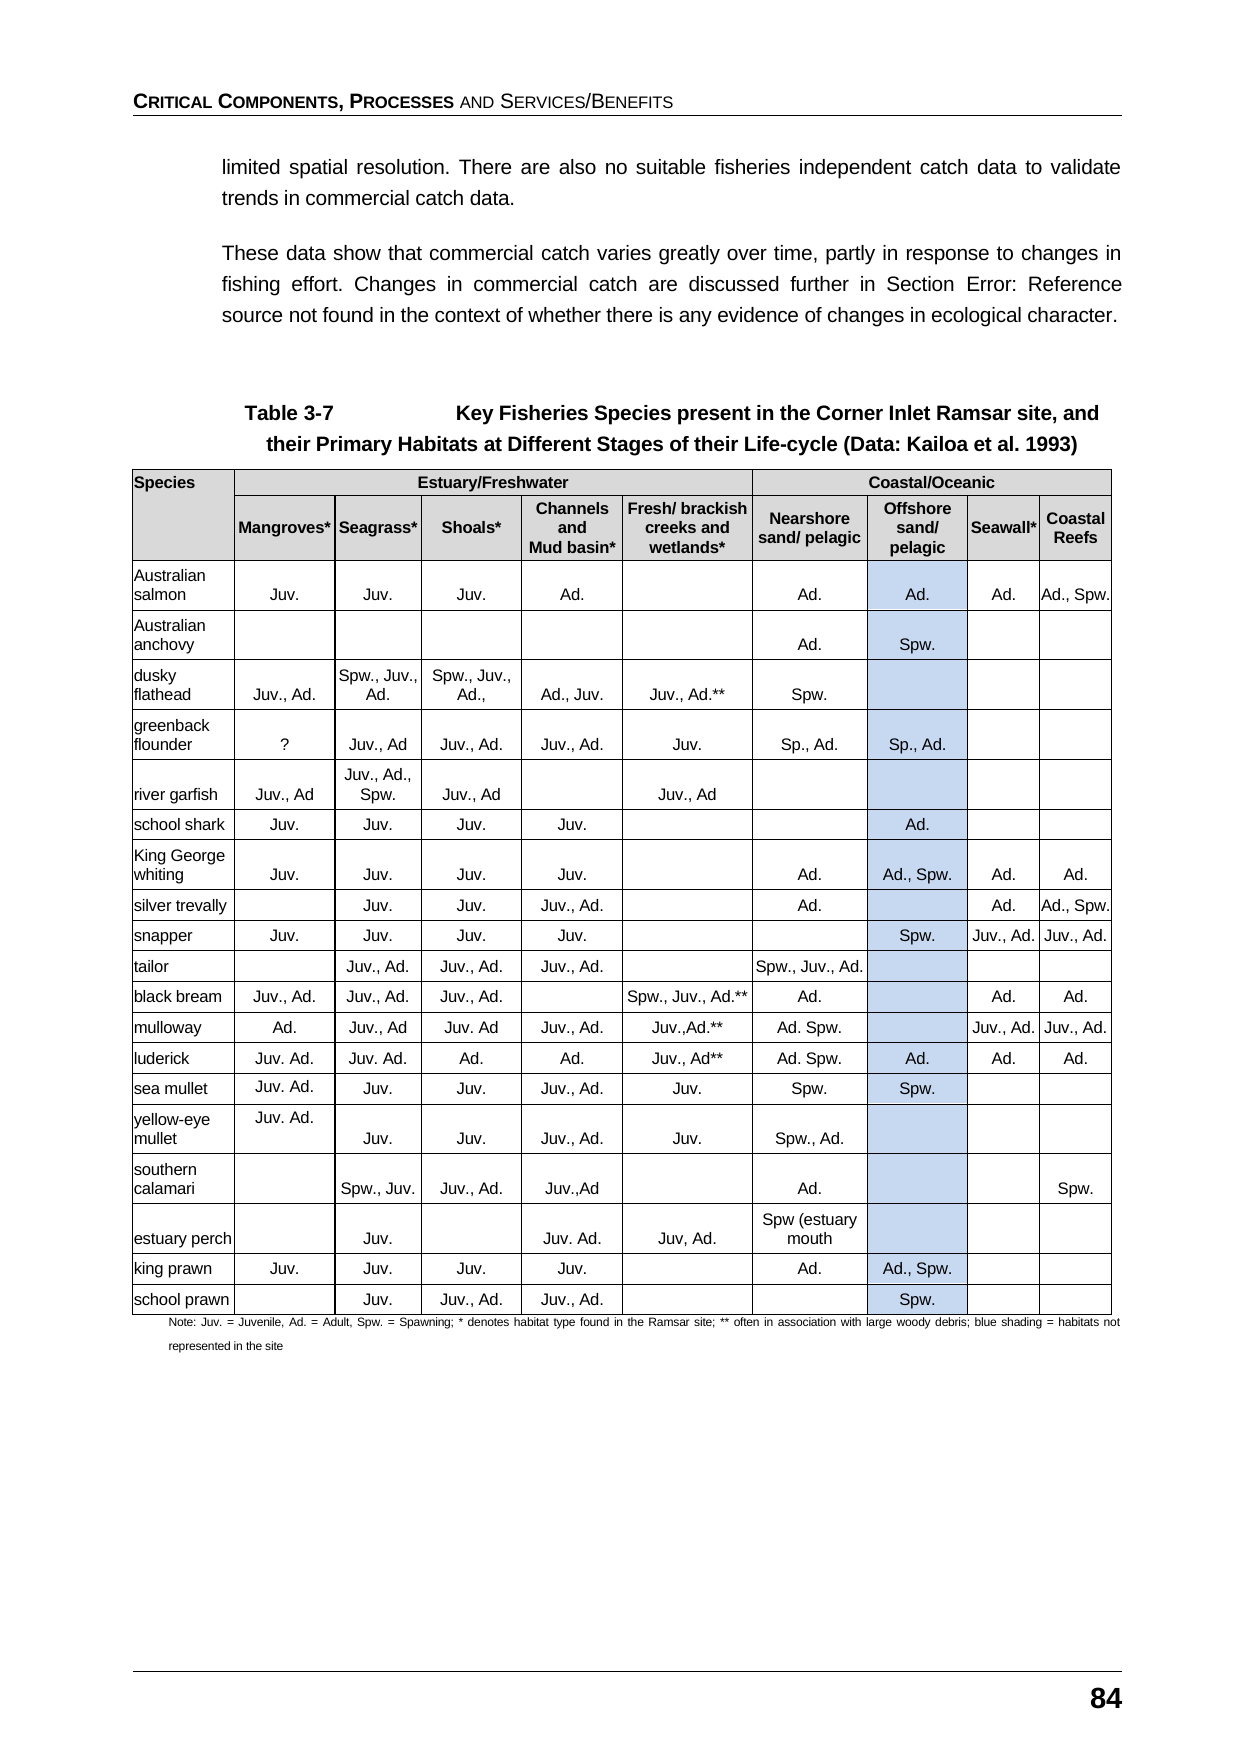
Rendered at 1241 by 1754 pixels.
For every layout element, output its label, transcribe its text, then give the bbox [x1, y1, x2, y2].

table_cell Juv., Ad. [522, 951, 622, 981]
table_cell [968, 1254, 1039, 1283]
table_cell Spw. [753, 660, 867, 709]
table_cell Offshore sand/ pelagic [868, 496, 967, 560]
table_cell silver trevally [133, 890, 234, 920]
table_cell Channels and Mud basin* [522, 496, 622, 560]
table_cell Fresh/ brackish creeks and wetlands* [623, 496, 752, 560]
table_cell Spw. [753, 1074, 867, 1103]
table_cell Spw. [868, 1074, 967, 1103]
table_cell [868, 951, 967, 981]
table_cell Juv.,Ad.** [623, 1013, 752, 1042]
table_cell Juv. [522, 810, 622, 839]
table_cell [1040, 1254, 1111, 1283]
table_cell Ad., Spw. [868, 840, 967, 889]
table_cell Spw. [868, 921, 967, 950]
table_cell Juv., Ad. [235, 982, 334, 1012]
table_cell estuary perch [133, 1204, 234, 1253]
table_cell [753, 810, 867, 839]
table_cell [1040, 760, 1111, 809]
table_cell Juv. [623, 1105, 752, 1153]
table_cell king prawn [133, 1254, 234, 1283]
table_cell Juv. [235, 921, 334, 950]
table_cell Juv. [235, 810, 334, 839]
table_cell Juv. [522, 840, 622, 889]
table_cell Spw (estuary mouth [753, 1204, 867, 1253]
table_cell Spw., Juv. [336, 1154, 421, 1203]
table_cell Ad. [968, 561, 1039, 609]
table_cell Australian anchovy [133, 611, 234, 659]
table_cell [623, 1154, 752, 1203]
table_cell [623, 1254, 752, 1283]
table_cell luderick [133, 1043, 234, 1073]
table_cell school shark [133, 810, 234, 839]
table_cell Juv., Ad [336, 710, 421, 759]
table_cell Juv., Ad. [522, 1074, 622, 1103]
table_cell Juv. [336, 890, 421, 920]
table_cell [422, 1204, 521, 1253]
table_cell Juv. [522, 1254, 622, 1283]
table_cell Ad. [968, 840, 1039, 889]
table_cell Ad., Juv. [522, 660, 622, 709]
table_cell Shoals* [422, 496, 521, 560]
table_cell Juv. [522, 921, 622, 950]
table_cell Ad. [868, 1043, 967, 1073]
table_cell Spw. [868, 611, 967, 659]
table_cell [522, 611, 622, 659]
table_cell Juv. Ad. [235, 1105, 334, 1153]
table_cell [522, 760, 622, 809]
table_cell Ad. [1040, 1043, 1111, 1073]
table_cell Coastal Reefs [1040, 496, 1111, 560]
table_cell sea mullet [133, 1074, 234, 1103]
table_cell [868, 1154, 967, 1203]
table_cell [968, 1154, 1039, 1203]
table_cell [1040, 1204, 1111, 1253]
table_cell Juv. [422, 921, 521, 950]
table_cell Juv. Ad. [336, 1043, 421, 1073]
table_cell [623, 921, 752, 950]
table_cell [868, 1204, 967, 1253]
text Note: Juv. = Juvenile, Ad. = Adult, Spw. = Spawning; * denotes habitat type found in the Ramsar site; ** often in association with large woody debris; blue shading = habitats not represented in the site [168, 1315, 1122, 1363]
table_cell [422, 611, 521, 659]
table_cell Juv. [235, 561, 334, 609]
table_cell Seagrass* [336, 496, 421, 560]
table_cell [336, 611, 421, 659]
table_cell Ad. [753, 561, 867, 609]
table_cell [753, 921, 867, 950]
table_cell [235, 611, 334, 659]
table_cell Juv., Ad. [522, 890, 622, 920]
table_cell Juv., Ad. [422, 1285, 521, 1314]
table_cell Juv., Ad. [522, 1285, 622, 1314]
table_cell Ad. [1040, 982, 1111, 1012]
table_cell Ad. [868, 561, 967, 609]
table_cell [1040, 951, 1111, 981]
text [222, 148, 1122, 210]
table_cell Juv., Ad. [422, 951, 521, 981]
table_cell Juv. [235, 1254, 334, 1283]
table_cell Juv. Ad [422, 1013, 521, 1042]
table_cell Juv. [336, 1254, 421, 1283]
table_cell Spw., Juv., Ad. [336, 660, 421, 709]
table_cell [235, 951, 334, 981]
table_cell Juv., Ad. [968, 921, 1039, 950]
table_cell Ad. Spw. [753, 1013, 867, 1042]
table_cell [235, 1154, 334, 1203]
table_cell Juv., Ad. [522, 710, 622, 759]
table_cell [968, 710, 1039, 759]
table_cell Ad., Spw. [868, 1254, 967, 1283]
table_cell Spw., Juv., Ad.** [623, 982, 752, 1012]
table_cell Australian salmon [133, 561, 234, 609]
table_cell Ad. [753, 611, 867, 659]
table_cell Ad. [968, 982, 1039, 1012]
table_cell dusky flathead [133, 660, 234, 709]
table_cell [1040, 1105, 1111, 1153]
table_cell [753, 760, 867, 809]
table_cell Sp., Ad. [868, 710, 967, 759]
table_cell Juv. [336, 1204, 421, 1253]
table_cell [968, 760, 1039, 809]
table_cell Juv. [336, 561, 421, 609]
table_cell [868, 982, 967, 1012]
table_header Coastal/Oceanic [753, 470, 1111, 495]
table_cell [968, 1074, 1039, 1103]
table_cell Juv., Ad [235, 760, 334, 809]
table_cell [623, 561, 752, 609]
table_cell Spw. [1040, 1154, 1111, 1203]
table_cell Juv., Ad. [968, 1013, 1039, 1042]
table_cell [1040, 1074, 1111, 1103]
table_cell [1040, 710, 1111, 759]
table_cell [968, 1105, 1039, 1153]
table_cell [1040, 810, 1111, 839]
table_cell Juv., Ad., Spw. [336, 760, 421, 809]
table_cell Spw., Ad. [753, 1105, 867, 1153]
table_cell [868, 760, 967, 809]
table_cell [868, 660, 967, 709]
table_cell Juv., Ad. [235, 660, 334, 709]
table_header Species [133, 470, 234, 495]
table_cell Ad. [235, 1013, 334, 1042]
table_cell ? [235, 710, 334, 759]
table_cell [235, 1204, 334, 1253]
table_cell Mangroves* [235, 496, 334, 560]
table_cell Seawall* [968, 496, 1039, 560]
table_cell [623, 840, 752, 889]
table_cell Juv. [422, 561, 521, 609]
table_cell Ad., Spw. [1040, 890, 1111, 920]
table_cell Juv., Ad. [422, 982, 521, 1012]
table_cell Juv. [336, 1285, 421, 1314]
table_cell Juv. [422, 1254, 521, 1283]
table_cell school prawn [133, 1285, 234, 1314]
table_cell Ad. [868, 810, 967, 839]
table_cell yellow-eye mullet [133, 1105, 234, 1153]
table_cell Ad., Spw. [1040, 561, 1111, 609]
table_cell Juv., Ad. [522, 1105, 622, 1153]
table_cell Juv., Ad [422, 760, 521, 809]
table_cell Nearshore sand/ pelagic [753, 496, 867, 560]
table_cell Ad. [753, 1254, 867, 1283]
table_cell Ad. [968, 890, 1039, 920]
table_cell [968, 951, 1039, 981]
table_cell Juv. Ad. [522, 1204, 622, 1253]
table_cell Juv., Ad [623, 760, 752, 809]
table_cell [623, 611, 752, 659]
table_cell black bream [133, 982, 234, 1012]
table_cell Juv, Ad. [623, 1204, 752, 1253]
table_cell river garfish [133, 760, 234, 809]
table_cell Spw., Juv., Ad. [753, 951, 867, 981]
table_cell Juv. [422, 840, 521, 889]
table_cell [1040, 611, 1111, 659]
text Table 3-7 Key Fisheries Species present in the Corner Inlet Ramsar site, and their Primary Habitats at Different Stages of their Life-cycle (Data: Kailoa et al. 1993) [222, 393, 1122, 456]
table_cell Ad. [522, 561, 622, 609]
table_cell Spw. [868, 1285, 967, 1314]
table_cell Juv., Ad. [1040, 1013, 1111, 1042]
table_cell Ad. [968, 1043, 1039, 1073]
table_cell Ad. [422, 1043, 521, 1073]
table_cell [235, 890, 334, 920]
table_cell Juv. [422, 810, 521, 839]
table_cell Juv., Ad. [1040, 921, 1111, 950]
table_cell Juv., Ad** [623, 1043, 752, 1073]
table_cell Juv. [336, 810, 421, 839]
table_cell [522, 982, 622, 1012]
table_cell Sp., Ad. [753, 710, 867, 759]
table_cell Juv., Ad. [422, 1154, 521, 1203]
table_cell Juv. [336, 1074, 421, 1103]
table_cell [623, 810, 752, 839]
table_cell [1040, 660, 1111, 709]
table_cell Ad. [753, 890, 867, 920]
table_header Estuary/Freshwater [235, 470, 752, 495]
table_cell [753, 1285, 867, 1314]
table_cell Juv. [623, 1074, 752, 1103]
table_cell [968, 1285, 1039, 1314]
table_cell Juv., Ad. [422, 710, 521, 759]
table_cell Ad. [753, 982, 867, 1012]
table_cell Juv., Ad.** [623, 660, 752, 709]
table_cell Ad. [753, 1154, 867, 1203]
table_cell Juv. [336, 921, 421, 950]
table_cell [968, 1204, 1039, 1253]
table_cell Juv. Ad. [235, 1043, 334, 1073]
table_cell tailor [133, 951, 234, 981]
table_cell Juv. [336, 840, 421, 889]
table_cell Ad. [1040, 840, 1111, 889]
table_cell [1040, 1285, 1111, 1314]
table_cell [968, 660, 1039, 709]
table_cell Juv. [235, 840, 334, 889]
table_cell Ad. [753, 840, 867, 889]
table_cell Juv. [422, 1074, 521, 1103]
table_cell Juv.,Ad [522, 1154, 622, 1203]
table_cell Juv. [623, 710, 752, 759]
table_cell [968, 810, 1039, 839]
table_cell Juv. [336, 1105, 421, 1153]
table_cell Juv., Ad [336, 1013, 421, 1042]
table_cell Juv., Ad. [336, 982, 421, 1012]
table_cell [133, 495, 234, 560]
table_cell [968, 611, 1039, 659]
table_cell Juv. [422, 1105, 521, 1153]
table_cell [623, 1285, 752, 1314]
table_cell southern calamari [133, 1154, 234, 1203]
table_cell Juv., Ad. [336, 951, 421, 981]
table_cell mulloway [133, 1013, 234, 1042]
table_cell Juv. Ad. [235, 1074, 334, 1103]
table_cell [623, 890, 752, 920]
table_cell greenback flounder [133, 710, 234, 759]
table_cell Ad. Spw. [753, 1043, 867, 1073]
table_cell [868, 890, 967, 920]
table_cell [868, 1013, 967, 1042]
table_cell [235, 1285, 334, 1314]
table_cell Juv., Ad. [522, 1013, 622, 1042]
table_cell King George whiting [133, 840, 234, 889]
table_cell [623, 951, 752, 981]
table_cell [868, 1105, 967, 1153]
table_cell snapper [133, 921, 234, 950]
table_cell Juv. [422, 890, 521, 920]
table_cell Spw., Juv., Ad., [422, 660, 521, 709]
table_cell Ad. [522, 1043, 622, 1073]
